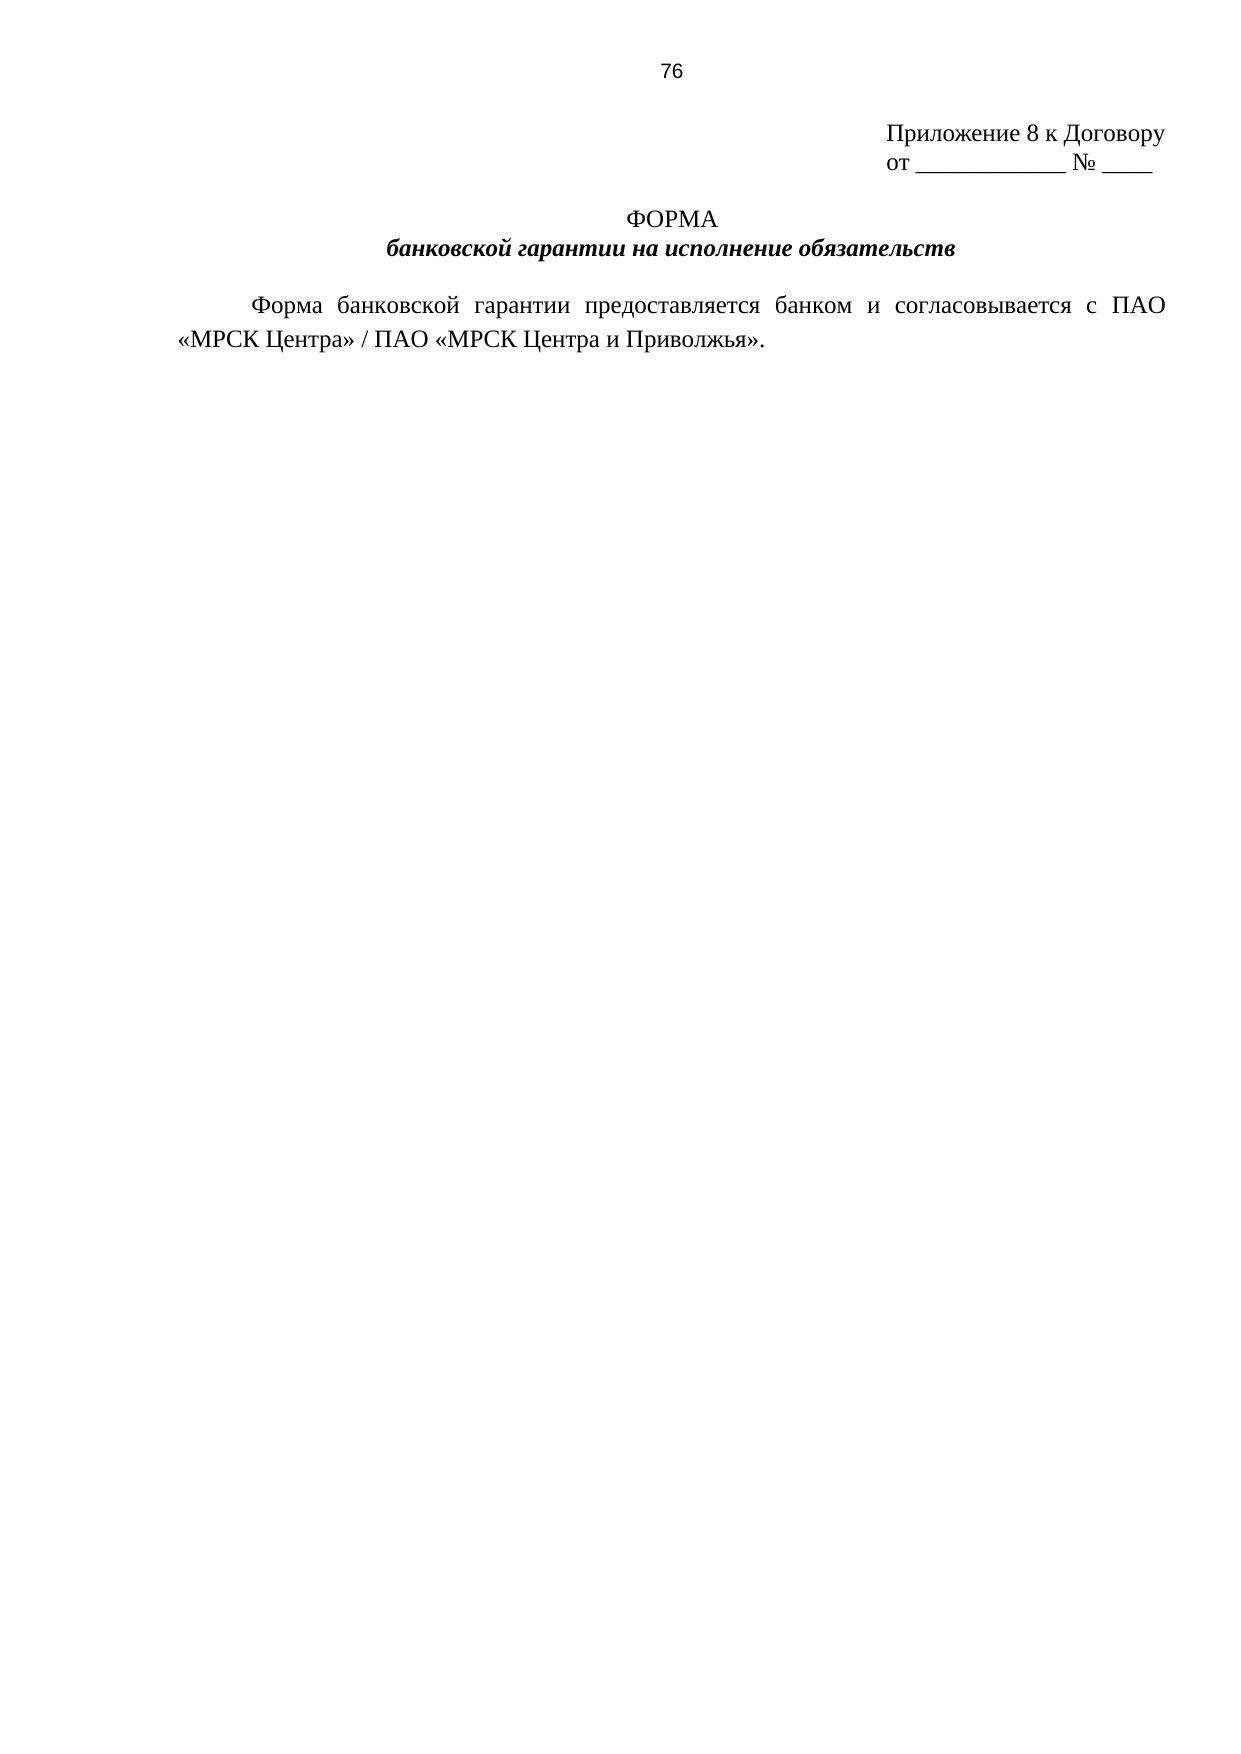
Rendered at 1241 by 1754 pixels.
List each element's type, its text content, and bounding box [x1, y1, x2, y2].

subtitle Приложение 8 к Договору [886, 118, 1167, 147]
subtitle от ____________ № ____ [886, 147, 1167, 176]
text банковской гарантии на исполнение обязательств [177, 233, 1167, 262]
subtitle ФОРМА [177, 204, 1167, 233]
text Форма банковской гарантии предоставляется банком и согласовывается с ПАО «МРСК Центра» / ПАО «МРСК Центра и Приволжья». [177, 291, 1166, 352]
